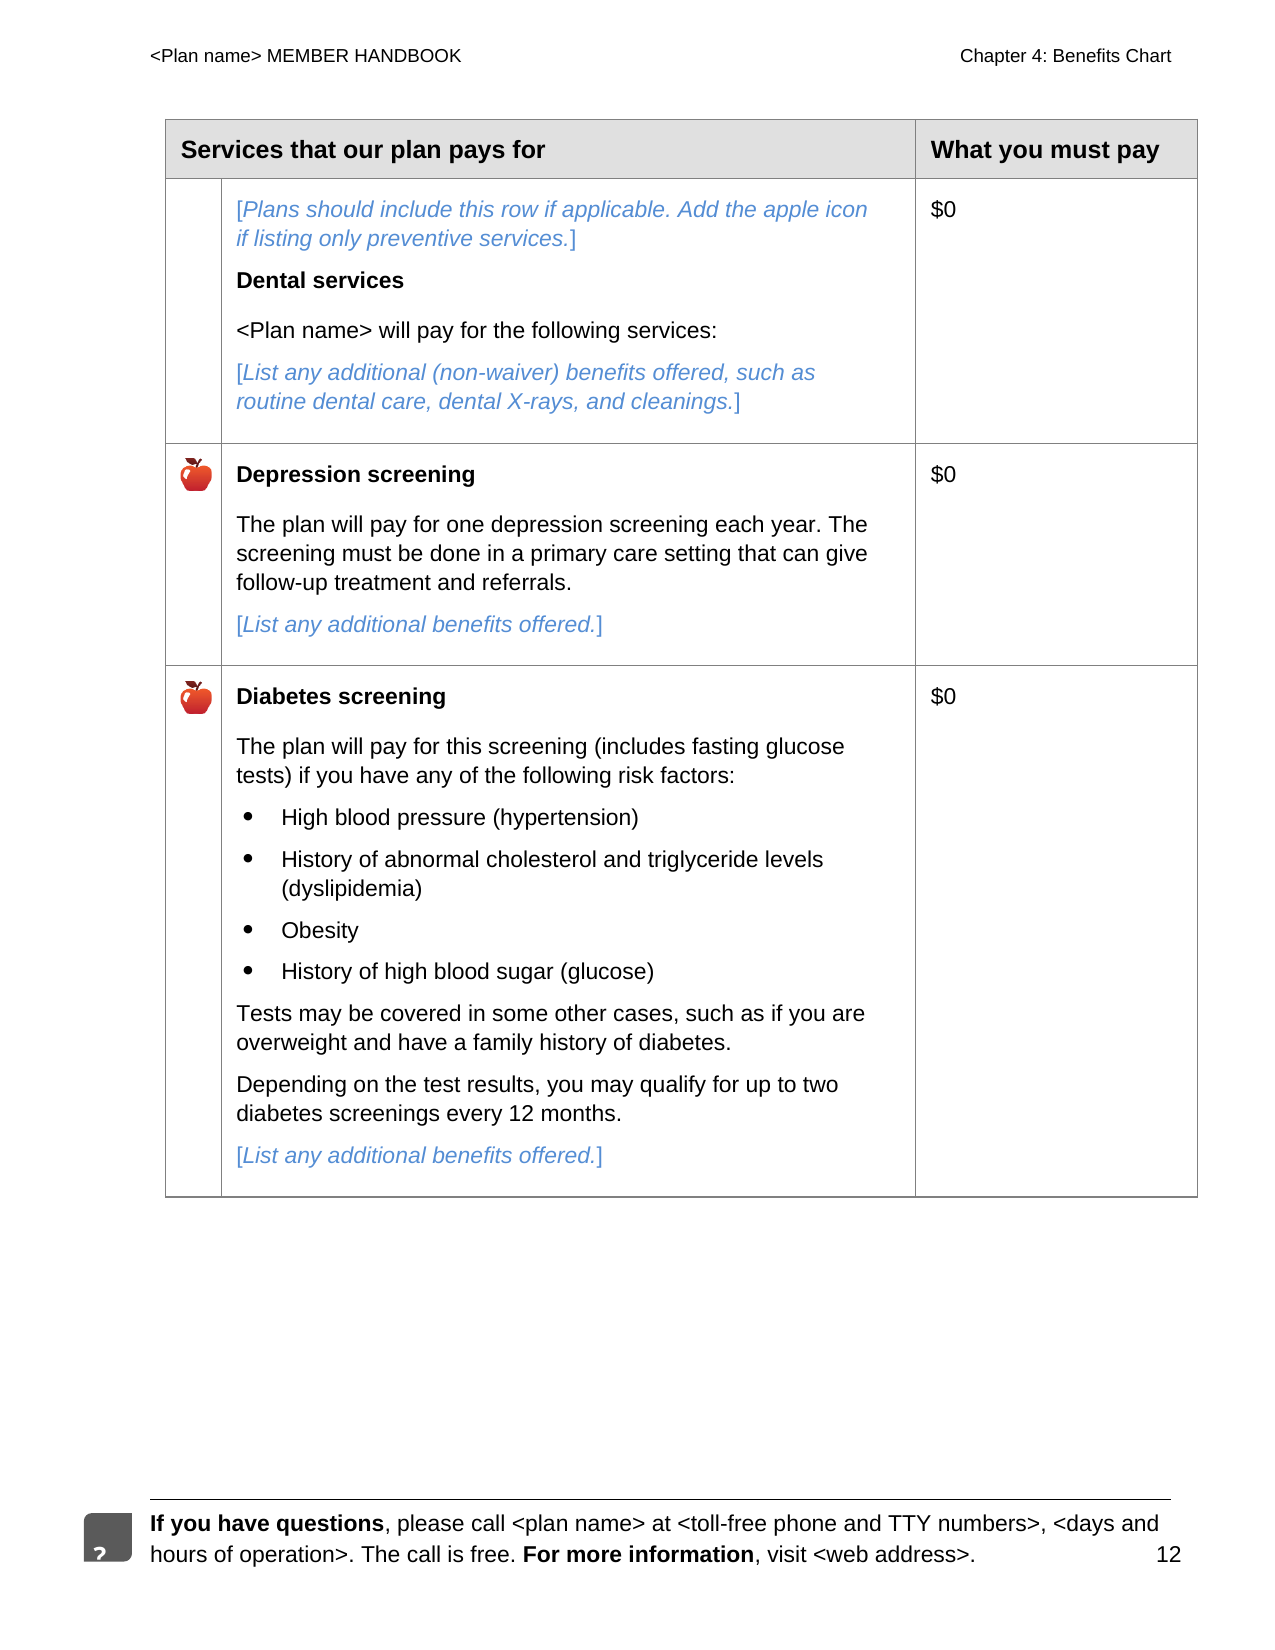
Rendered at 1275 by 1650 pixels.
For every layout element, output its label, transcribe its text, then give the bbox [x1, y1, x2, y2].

table_cell [166, 179, 221, 443]
table_cell Depression screening The plan will pay for one depression screening each year. The screening must be done in a primary care setting that can give follow-up treatment and referrals. [List any additional benefits offered.] [222, 444, 915, 665]
picture [180, 458, 212, 491]
table_cell $0 [916, 179, 1197, 443]
table_cell [166, 444, 221, 665]
table_cell [166, 666, 221, 1196]
table_cell Diabetes screening The plan will pay for this screening (includes fasting glucose tests) if you have any of the following risk factors: High blood pressure (hypertension) History of abnormal cholesterol and triglyceride levels (dyslipidemia) Obesity History of high blood sugar (glucose) Tests may be covered in some other cases, such as if you are overweight and have a family history of diabetes. Depending on the test results, you may qualify for up to two diabetes screenings every 12 months. [List any additional benefits offered.] [222, 666, 915, 1196]
table_cell [Plans should include this row if applicable. Add the apple icon if listing only preventive services.] Dental services <Plan name> will pay for the following services: [List any additional (non-waiver) benefits offered, such as routine dental care, dental X-rays, and cleanings.] [222, 179, 915, 443]
table_header What you must pay [916, 120, 1197, 178]
table_header Services that our plan pays for [166, 120, 915, 178]
table_cell $0 [916, 444, 1197, 665]
picture [180, 681, 212, 714]
table_cell $0 [916, 666, 1197, 1196]
